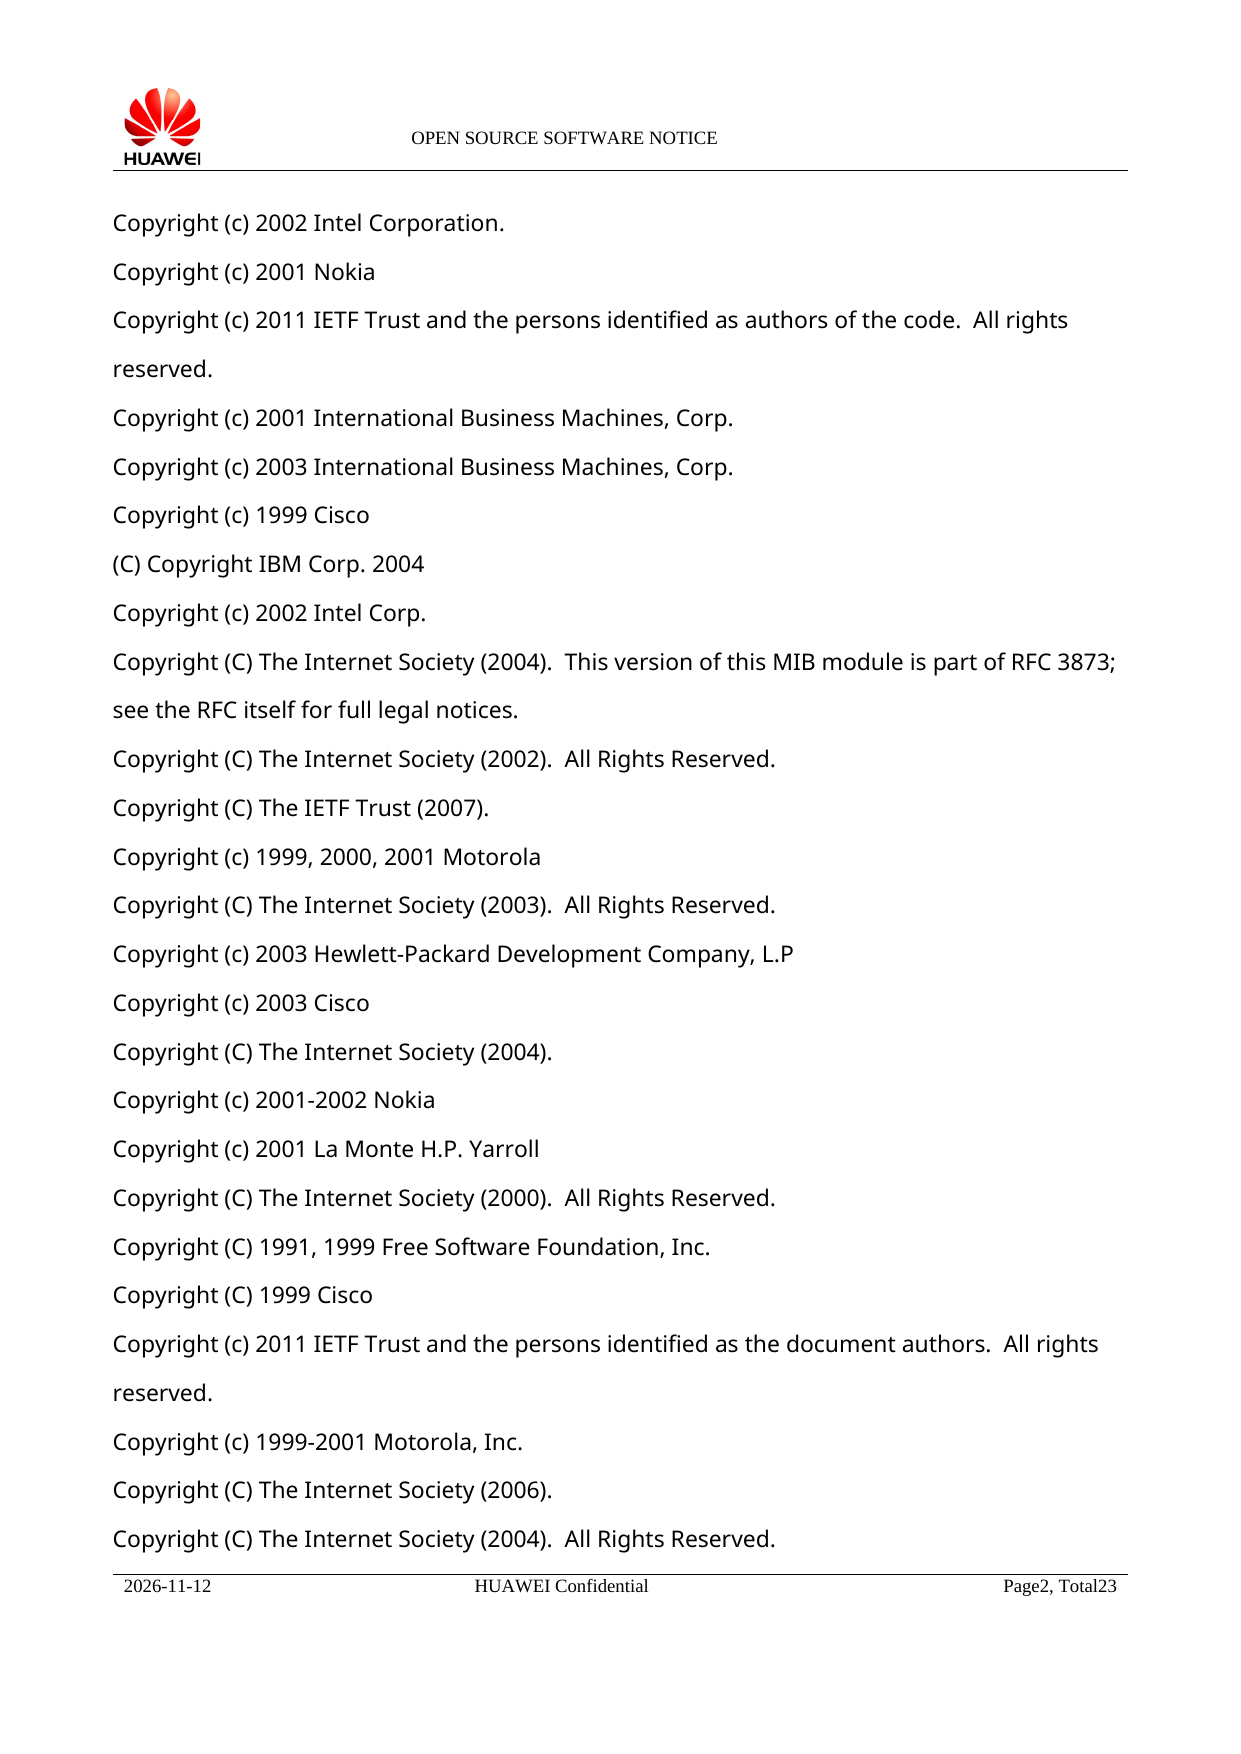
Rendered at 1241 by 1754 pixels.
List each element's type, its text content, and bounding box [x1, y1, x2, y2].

picture [124, 88, 201, 165]
